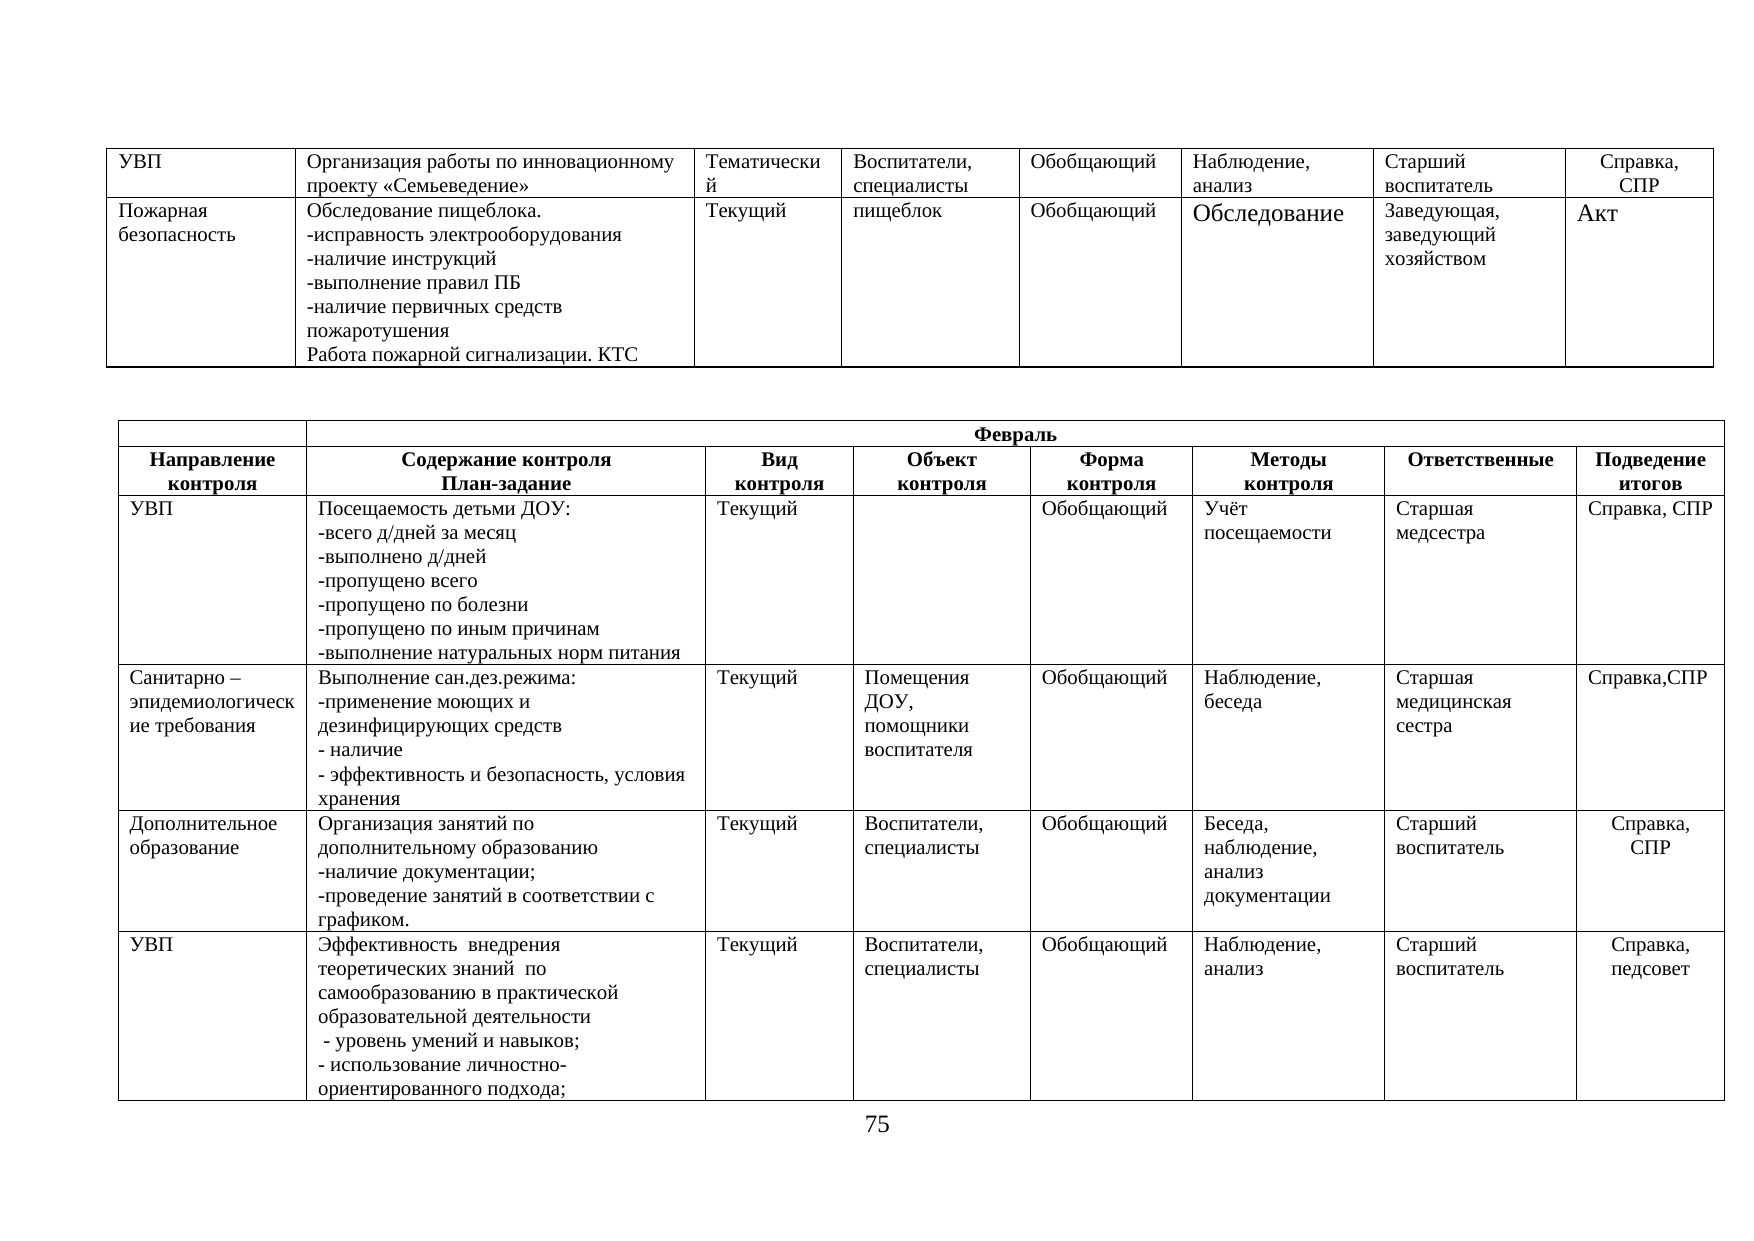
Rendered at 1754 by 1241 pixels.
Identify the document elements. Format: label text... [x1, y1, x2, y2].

table_cell Воспитатели, специалисты [842, 149, 1019, 197]
table_cell Справка, педсовет [1577, 932, 1724, 1100]
table_cell Наблюдение, анализ [1193, 932, 1384, 1100]
table_cell УВП [119, 496, 306, 664]
table_cell Санитарно –эпидемиологические требования [119, 665, 306, 809]
table_cell Методы контроля [1193, 447, 1384, 495]
table_cell Обобщающий [1031, 811, 1192, 931]
table_cell пищеблок [842, 198, 1019, 366]
table_cell УВП [107, 149, 295, 197]
table_cell Дополнительное образование [119, 811, 306, 931]
table_cell Наблюдение, беседа [1193, 665, 1384, 809]
table_cell Посещаемость детьми ДОУ: -всего д/дней за месяц -выполнено д/дней -пропущено всего -пропущено по болезни -пропущено по иным причинам -выполнение натуральных норм питания [307, 496, 705, 664]
table_cell Организация работы по инновационному проекту «Семьеведение» [296, 149, 694, 197]
table_cell Справка, СПР [1577, 496, 1724, 664]
table_cell Пожарная безопасность [107, 198, 295, 366]
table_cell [307, 932, 705, 1100]
table_cell Обследование пищеблока. -исправность электрооборудования -наличие инструкций -выполнение правил ПБ -наличие первичных средств пожаротушения Работа пожарной сигнализации. КТС [296, 198, 694, 366]
table_header [119, 421, 306, 446]
table_cell Наблюдение, анализ [1182, 149, 1373, 197]
table_header Февраль [307, 421, 1724, 446]
table_cell Старший воспитатель [1374, 149, 1565, 197]
table_cell Обобщающий [1031, 665, 1192, 809]
table_cell Текущий [706, 496, 853, 664]
table_cell Справка, СПР [1566, 149, 1713, 197]
table_cell Направление контроля [119, 447, 306, 495]
table_cell Обследование [1182, 198, 1373, 366]
table_cell Учёт посещаемости [1193, 496, 1384, 664]
table_cell [854, 496, 1030, 664]
table_cell Выполнение сан.дез.режима: -применение моющих и дезинфицирующих средств - наличие - эффективность и безопасность, условия хранения [307, 665, 705, 809]
table_cell Текущий [706, 811, 853, 931]
table_cell Обобщающий [1020, 198, 1181, 366]
table_cell Объект контроля [854, 447, 1030, 495]
table_cell Текущий [706, 665, 853, 809]
table_cell Помещения ДОУ, помощники воспитателя [854, 665, 1030, 809]
table_cell Старший воспитатель [1385, 811, 1576, 931]
table_cell Справка,СПР [1577, 665, 1724, 809]
table_cell Справка, СПР [1577, 811, 1724, 931]
table_cell Текущий [706, 932, 853, 1100]
table_cell Ответственные [1385, 447, 1576, 495]
table_cell Обобщающий [1031, 932, 1192, 1100]
table_cell Воспитатели, специалисты [854, 811, 1030, 931]
table_cell Вид контроля [706, 447, 853, 495]
table_cell Заведующая, заведующий хозяйством [1374, 198, 1565, 366]
table_cell Беседа, наблюдение, анализ документации [1193, 811, 1384, 931]
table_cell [854, 932, 1030, 1100]
table_cell Старший воспитатель [1385, 932, 1576, 1100]
table_cell УВП [119, 932, 306, 1100]
table_cell Тематический [695, 149, 841, 197]
table_cell Старшая медицинская сестра [1385, 665, 1576, 809]
table_cell Акт [1566, 198, 1713, 366]
table_cell Содержание контроля План-задание [307, 447, 705, 495]
table_cell Форма контроля [1031, 447, 1192, 495]
table_cell Обобщающий [1031, 496, 1192, 664]
table_cell Организация занятий по дополнительному образованию -наличие документации; -проведение занятий в соответствии с графиком. [307, 811, 705, 931]
table_cell Обобщающий [1020, 149, 1181, 197]
table_cell Подведение итогов [1577, 447, 1724, 495]
table_cell Текущий [695, 198, 841, 366]
table_cell Старшая медсестра [1385, 496, 1576, 664]
